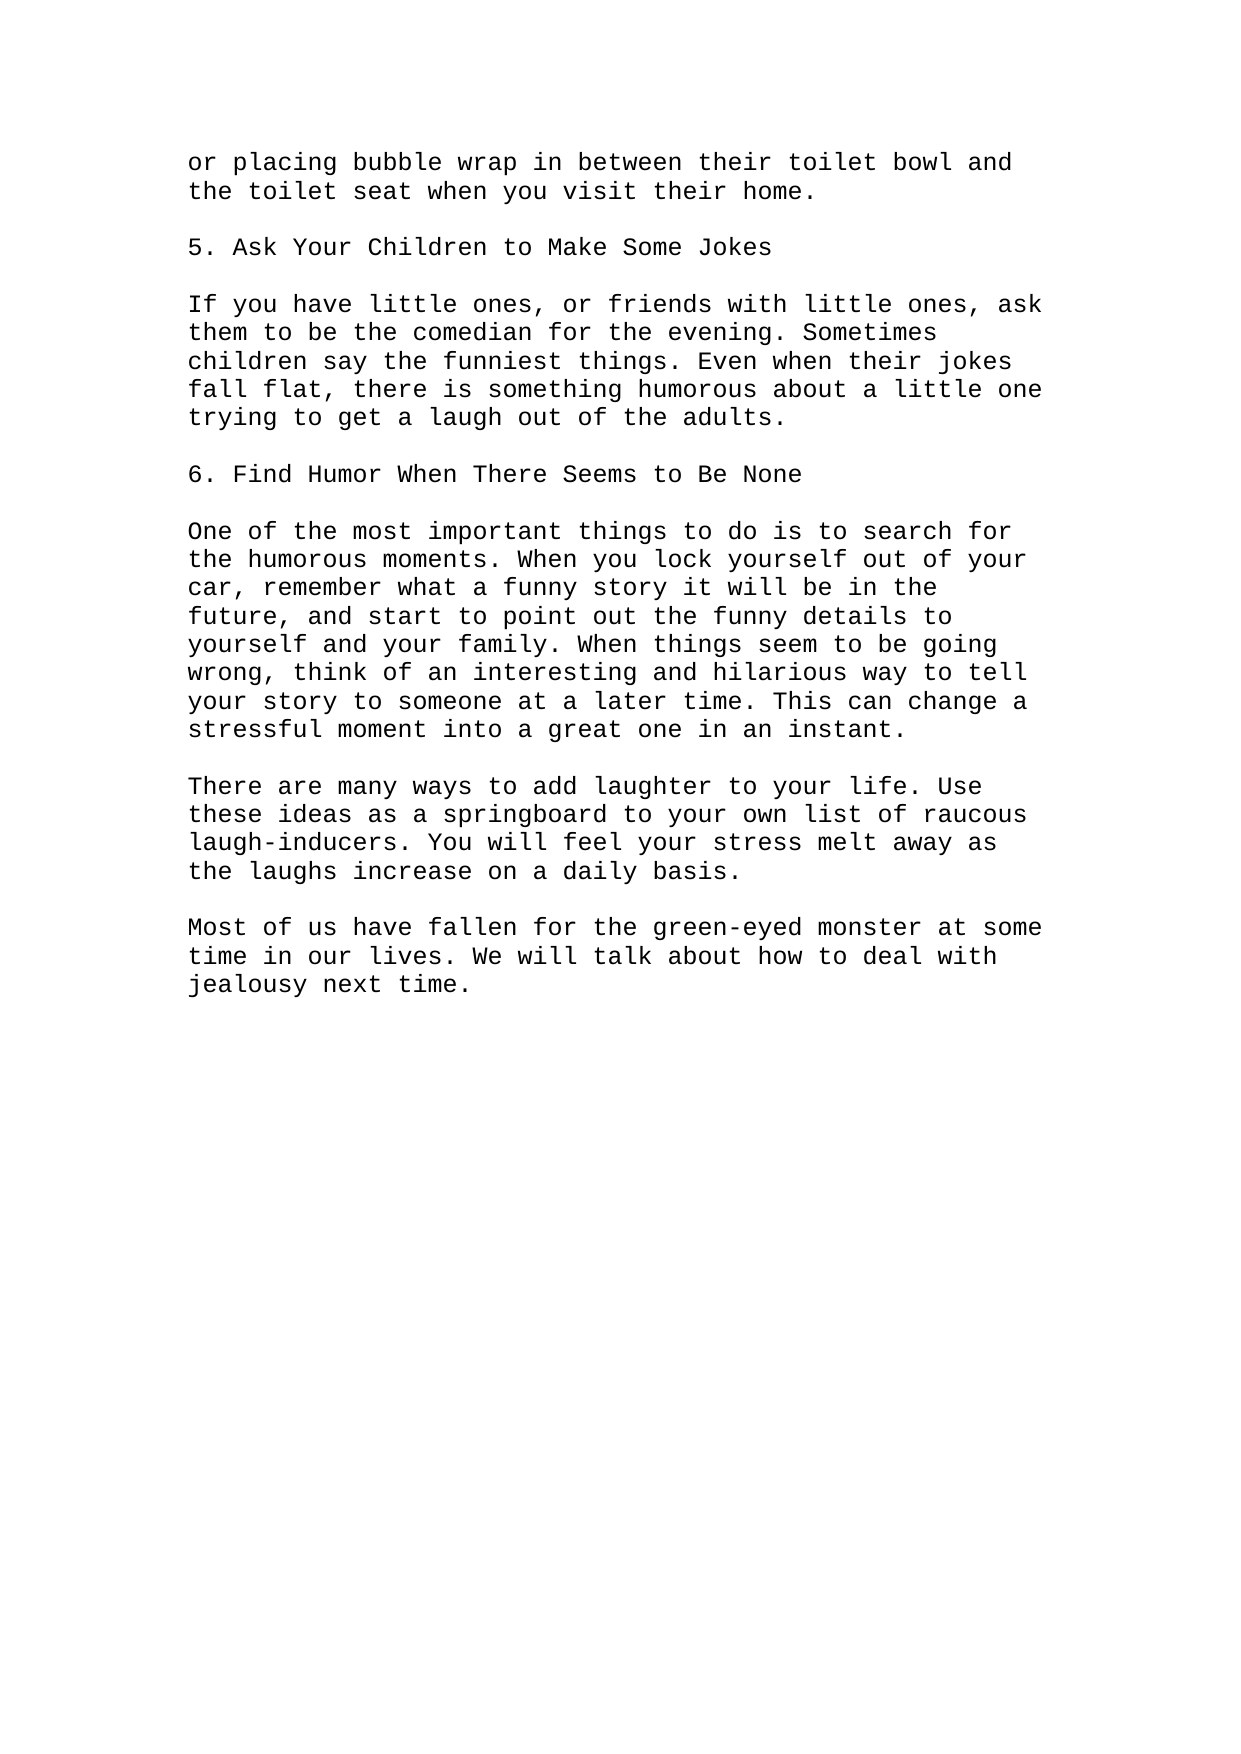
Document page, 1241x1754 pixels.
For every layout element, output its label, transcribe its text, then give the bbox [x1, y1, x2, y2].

text 6. Find Humor When There Seems to Be None [187, 462, 1053, 490]
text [187, 150, 1053, 207]
text 5. Ask Your Children to Make Some Jokes [187, 235, 1053, 263]
text There are many ways to add laughter to your life. Use these ideas as a springboard to your own list of raucous laugh-inducers. You will feel your stress melt away as the laughs increase on a daily basis. [187, 773, 1053, 887]
text One of the most important things to do is to search for the humorous moments. When you lock yourself out of your car, remember what a funny story it will be in the future, and start to point out the funny details to yourself and your family. When things seem to be going wrong, think of an interesting and hilarious way to tell your story to someone at a later time. This can change a stressful moment into a great one in an instant. [187, 518, 1053, 745]
text If you have little ones, or friends with little ones, ask them to be the comedian for the evening. Sometimes children say the funniest things. Even when their jokes fall flat, there is something humorous about a little one trying to get a laugh out of the adults. [187, 292, 1053, 433]
text Most of us have fallen for the green-eyed monster at some time in our lives. We will talk about how to deal with jealousy next time. [187, 915, 1053, 1000]
